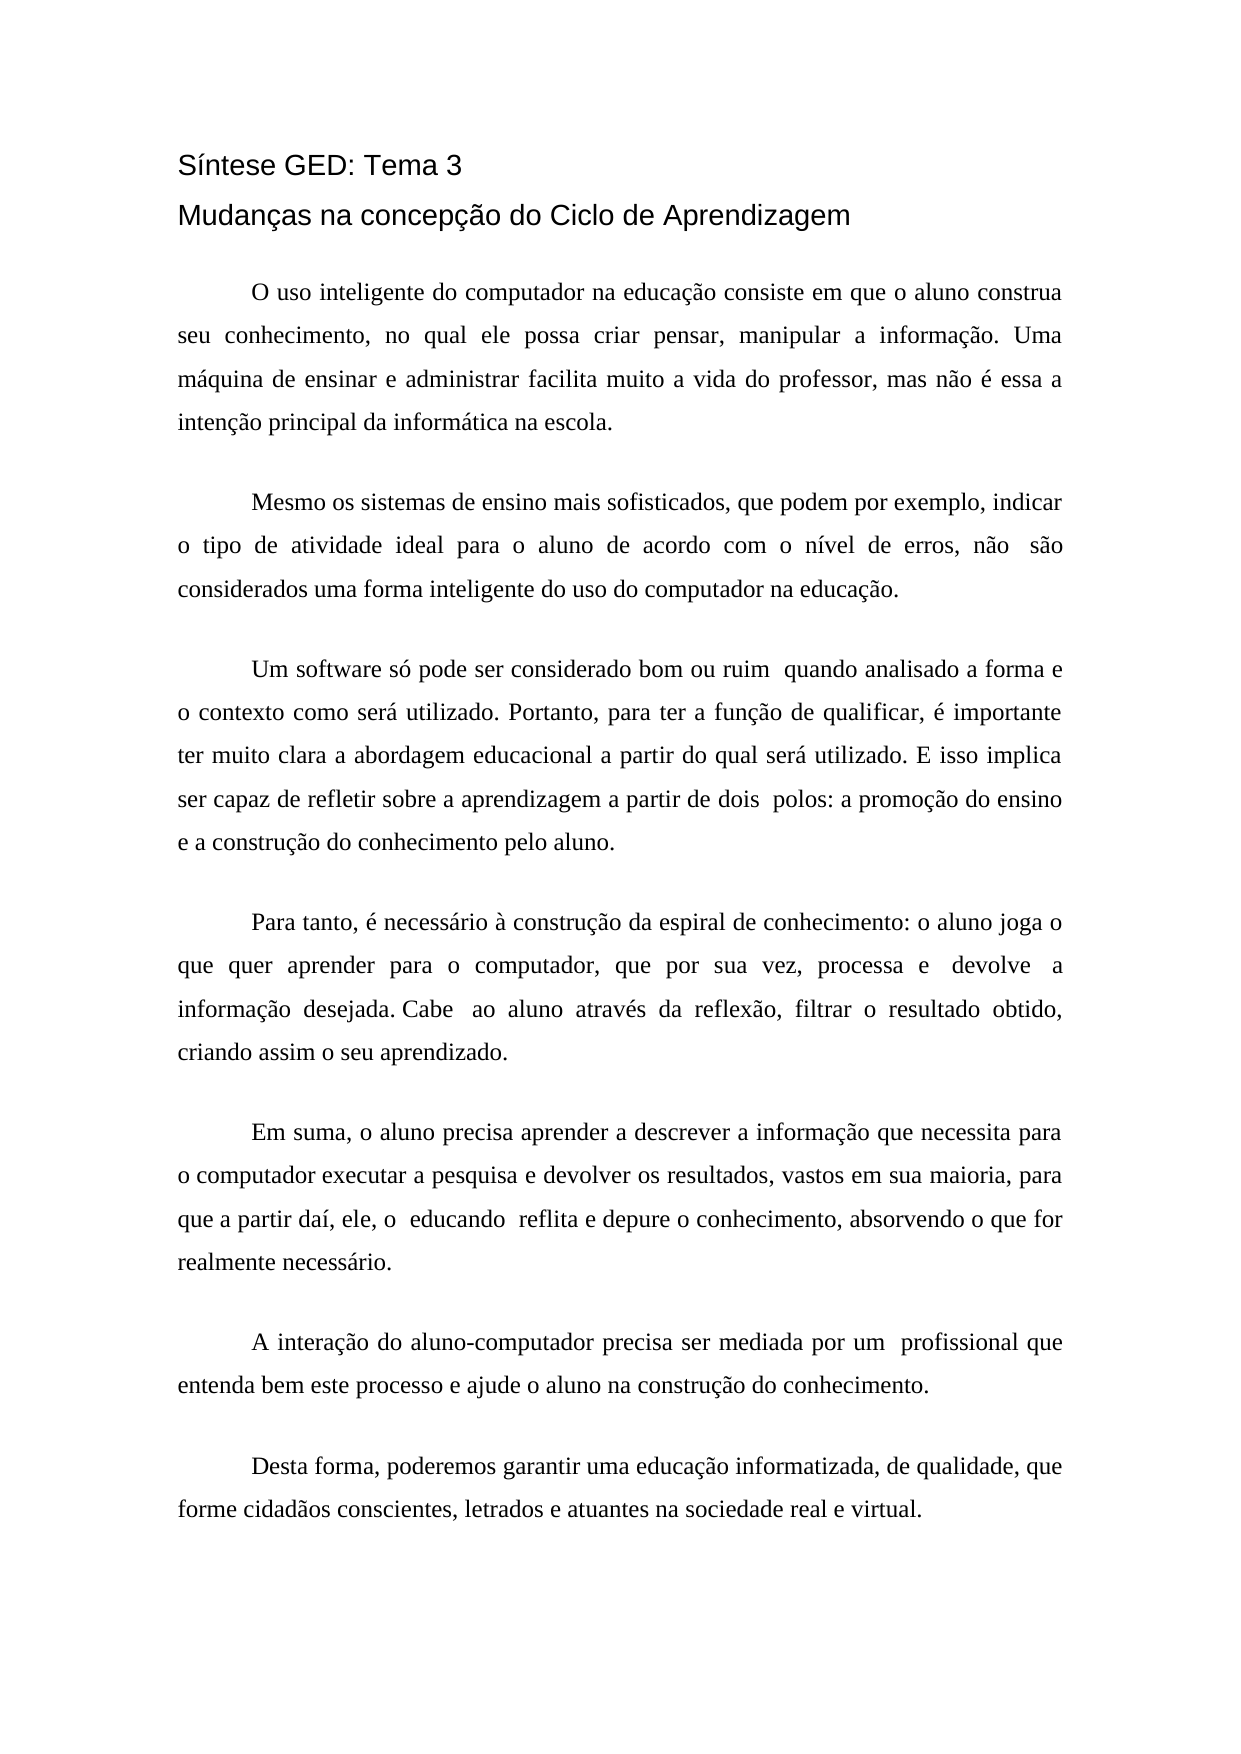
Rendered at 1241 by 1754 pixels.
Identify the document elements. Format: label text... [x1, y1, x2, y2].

text Mudanças na concepção do Ciclo de Aprendizagem [177, 198, 1063, 231]
text A interação do aluno-computador precisa ser mediada por um profissional que entenda bem este processo e ajude o aluno na construção do conhecimento. [177, 1327, 1063, 1399]
text O uso inteligente do computador na educação consiste em que o aluno construa seu conhecimento, no qual ele possa criar pensar, manipular a informação. Uma máquina de ensinar e administrar facilita muito a vida do professor, mas não é essa a intenção principal da informática na escola. [177, 277, 1063, 436]
text Um software só pode ser considerado bom ou ruim quando analisado a forma e o contexto como será utilizado. Portanto, para ter a função de qualificar, é importante ter muito clara a abordagem educacional a partir do qual será utilizado. E isso implica ser capaz de refletir sobre a aprendizagem a partir de dois polos: a promoção do ensino e a construção do conhecimento pelo aluno. [177, 654, 1063, 856]
text Síntese GED: Tema 3 [177, 148, 1063, 181]
text Mesmo os sistemas de ensino mais sofisticados, que podem por exemplo, indicar o tipo de atividade ideal para o aluno de acordo com o nível de erros, não são considerados uma forma inteligente do uso do computador na educação. [177, 487, 1063, 602]
text Desta forma, poderemos garantir uma educação informatizada, de qualidade, que forme cidadãos conscientes, letrados e atuantes na sociedade real e virtual. [177, 1451, 1063, 1523]
text Em suma, o aluno precisa aprender a descrever a informação que necessita para o computador executar a pesquisa e devolver os resultados, vastos em sua maioria, para que a partir daí, ele, o educando reflita e depure o conhecimento, absorvendo o que for realmente necessário. [177, 1117, 1063, 1276]
text Para tanto, é necessário à construção da espiral de conhecimento: o aluno joga o que quer aprender para o computador, que por sua vez, processa e devolve a informação desejada. Cabe ao aluno através da reflexão, filtrar o resultado obtido, criando assim o seu aprendizado. [177, 907, 1063, 1066]
